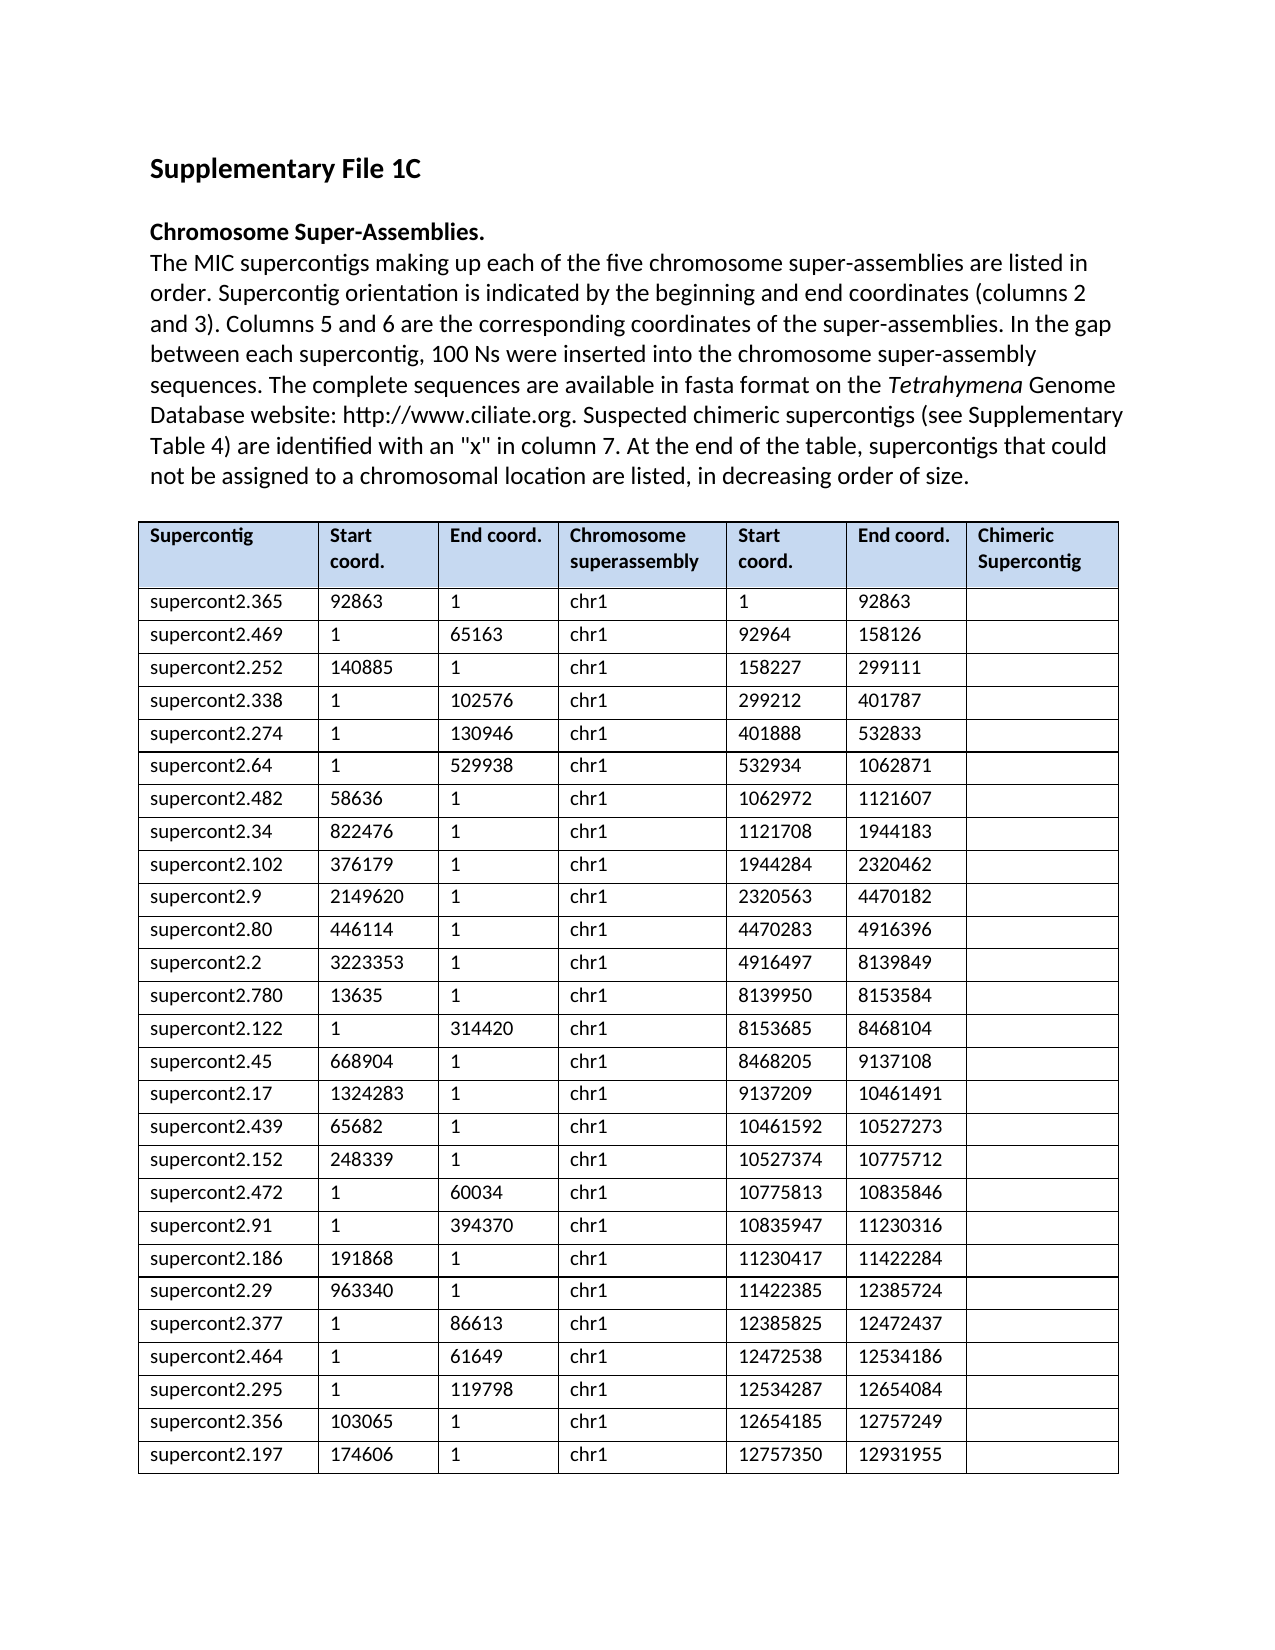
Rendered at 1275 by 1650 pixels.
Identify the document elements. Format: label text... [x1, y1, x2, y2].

table_cell supercont2.9 [139, 884, 318, 916]
table_cell 1 [439, 1409, 558, 1441]
table_cell 1 [319, 720, 438, 751]
table_cell supercont2.197 [139, 1442, 318, 1473]
table_cell [967, 589, 1118, 620]
table_cell 8468104 [847, 1015, 966, 1047]
table_cell chr1 [559, 1442, 726, 1473]
table_cell 130946 [439, 720, 558, 751]
table_cell 1 [727, 589, 846, 620]
table_cell 394370 [439, 1212, 558, 1244]
table_cell 11422284 [847, 1245, 966, 1276]
table_cell 1 [439, 1081, 558, 1112]
table_cell 963340 [319, 1278, 438, 1309]
table_cell 1062972 [727, 785, 846, 817]
table_cell chr1 [559, 785, 726, 817]
table_cell chr1 [559, 1343, 726, 1375]
table_cell chr1 [559, 1278, 726, 1309]
table_cell 1944284 [727, 851, 846, 883]
table_cell 299111 [847, 654, 966, 686]
table_cell [967, 1179, 1118, 1211]
table_cell 13635 [319, 982, 438, 1014]
table_cell 12757249 [847, 1409, 966, 1441]
table_cell 11230316 [847, 1212, 966, 1244]
table_cell 11230417 [727, 1245, 846, 1276]
table_cell 1 [439, 818, 558, 850]
table_cell 1 [439, 949, 558, 981]
table_cell [967, 1343, 1118, 1375]
table_cell chr1 [559, 1179, 726, 1211]
table_cell 1121708 [727, 818, 846, 850]
table_cell supercont2.469 [139, 621, 318, 653]
table_cell chr1 [559, 687, 726, 719]
table_cell 4470182 [847, 884, 966, 916]
table_cell 191868 [319, 1245, 438, 1276]
table_cell chr1 [559, 982, 726, 1014]
table_cell chr1 [559, 621, 726, 653]
table_cell chr1 [559, 1310, 726, 1342]
table_cell 12931955 [847, 1442, 966, 1473]
table_cell [967, 1245, 1118, 1276]
table_cell 9137108 [847, 1048, 966, 1079]
text Supplementary File 1C [150, 150, 1125, 186]
table_cell [967, 1212, 1118, 1244]
table_cell 12534287 [727, 1376, 846, 1408]
table_cell supercont2.482 [139, 785, 318, 817]
table_cell 1 [319, 1376, 438, 1408]
table_cell [967, 1015, 1118, 1047]
table_cell [967, 1442, 1118, 1473]
table_cell 1 [439, 1245, 558, 1276]
table_cell 1 [439, 1114, 558, 1145]
table_cell chr1 [559, 1114, 726, 1145]
table_cell 4470283 [727, 917, 846, 948]
table_cell supercont2.45 [139, 1048, 318, 1079]
table_cell supercont2.295 [139, 1376, 318, 1408]
table_cell 10775712 [847, 1146, 966, 1178]
table_cell 3223353 [319, 949, 438, 981]
table_cell 1 [439, 785, 558, 817]
table_cell supercont2.2 [139, 949, 318, 981]
table_cell 1 [439, 654, 558, 686]
table_cell 4916497 [727, 949, 846, 981]
table_cell [967, 982, 1118, 1014]
table_cell chr1 [559, 1212, 726, 1244]
table_cell supercont2.365 [139, 589, 318, 620]
table_cell chr1 [559, 884, 726, 916]
table_cell 92863 [847, 589, 966, 620]
table_cell 532934 [727, 753, 846, 784]
table_cell [967, 1310, 1118, 1342]
table_cell chr1 [559, 1015, 726, 1047]
table_cell 8139950 [727, 982, 846, 1014]
table_cell [967, 884, 1118, 916]
table_header End coord. [847, 523, 966, 587]
table_cell chr1 [559, 1081, 726, 1112]
table_cell chr1 [559, 753, 726, 784]
table_cell 92863 [319, 589, 438, 620]
table_cell chr1 [559, 1409, 726, 1441]
table_cell 532833 [847, 720, 966, 751]
table_cell supercont2.122 [139, 1015, 318, 1047]
table_cell 376179 [319, 851, 438, 883]
table_cell 299212 [727, 687, 846, 719]
table_cell supercont2.34 [139, 818, 318, 850]
table_cell [967, 1081, 1118, 1112]
table_cell supercont2.274 [139, 720, 318, 751]
table_cell 158126 [847, 621, 966, 653]
table_cell 103065 [319, 1409, 438, 1441]
table_cell [967, 949, 1118, 981]
table_cell chr1 [559, 851, 726, 883]
table_cell supercont2.29 [139, 1278, 318, 1309]
table_cell 1 [319, 687, 438, 719]
table_cell 11422385 [727, 1278, 846, 1309]
table_cell [967, 917, 1118, 948]
table_cell 140885 [319, 654, 438, 686]
table_cell 86613 [439, 1310, 558, 1342]
table_cell 1 [439, 1442, 558, 1473]
table_cell 1 [439, 982, 558, 1014]
table_cell supercont2.80 [139, 917, 318, 948]
table_cell 10835846 [847, 1179, 966, 1211]
table_cell 119798 [439, 1376, 558, 1408]
table_header Chimeric Supercontig [967, 523, 1118, 587]
table_cell 10527374 [727, 1146, 846, 1178]
table_cell 65682 [319, 1114, 438, 1145]
table_cell chr1 [559, 949, 726, 981]
table_cell [967, 654, 1118, 686]
text Chromosome Super-Assemblies. [150, 216, 1125, 247]
table_cell supercont2.102 [139, 851, 318, 883]
table_cell 4916396 [847, 917, 966, 948]
table_cell 1 [319, 1212, 438, 1244]
table_cell supercont2.356 [139, 1409, 318, 1441]
table_cell 1 [439, 589, 558, 620]
table_header Start coord. [727, 523, 846, 587]
table_cell 174606 [319, 1442, 438, 1473]
table_cell 58636 [319, 785, 438, 817]
table_cell chr1 [559, 1048, 726, 1079]
table_cell chr1 [559, 1376, 726, 1408]
table_cell 65163 [439, 621, 558, 653]
table_cell chr1 [559, 589, 726, 620]
table_header Start coord. [319, 523, 438, 587]
table_cell 1 [439, 1048, 558, 1079]
table_cell 1121607 [847, 785, 966, 817]
table_cell [967, 1376, 1118, 1408]
table_cell [967, 818, 1118, 850]
table_cell 12385724 [847, 1278, 966, 1309]
table_cell 8153584 [847, 982, 966, 1014]
table_cell [967, 1114, 1118, 1145]
table_cell 61649 [439, 1343, 558, 1375]
table_cell 1 [319, 1343, 438, 1375]
table_cell supercont2.377 [139, 1310, 318, 1342]
table_cell 9137209 [727, 1081, 846, 1112]
table_cell [967, 1409, 1118, 1441]
table_cell [967, 720, 1118, 751]
table_cell chr1 [559, 917, 726, 948]
table_cell supercont2.17 [139, 1081, 318, 1112]
table_cell [967, 1146, 1118, 1178]
table_header Chromosome superassembly [559, 523, 726, 587]
table_cell 1 [319, 621, 438, 653]
table_cell 12654185 [727, 1409, 846, 1441]
table_cell 1 [319, 1179, 438, 1211]
table_cell supercont2.252 [139, 654, 318, 686]
table_cell 12757350 [727, 1442, 846, 1473]
table_cell 2320462 [847, 851, 966, 883]
table_cell 10461592 [727, 1114, 846, 1145]
table_cell 1 [319, 1015, 438, 1047]
table_cell 314420 [439, 1015, 558, 1047]
table_cell 158227 [727, 654, 846, 686]
table_cell 10775813 [727, 1179, 846, 1211]
table_cell [967, 1278, 1118, 1309]
table_cell 1324283 [319, 1081, 438, 1112]
table_cell 60034 [439, 1179, 558, 1211]
table_cell 102576 [439, 687, 558, 719]
table_cell supercont2.472 [139, 1179, 318, 1211]
table_cell supercont2.439 [139, 1114, 318, 1145]
table_cell chr1 [559, 1245, 726, 1276]
table_cell chr1 [559, 654, 726, 686]
table_cell [967, 621, 1118, 653]
table_cell 822476 [319, 818, 438, 850]
table_cell 1 [439, 1146, 558, 1178]
table_cell 8468205 [727, 1048, 846, 1079]
table_cell 10527273 [847, 1114, 966, 1145]
table_cell 529938 [439, 753, 558, 784]
table_cell 8139849 [847, 949, 966, 981]
table_cell supercont2.338 [139, 687, 318, 719]
table_cell supercont2.152 [139, 1146, 318, 1178]
table_cell [967, 785, 1118, 817]
table_cell [967, 687, 1118, 719]
table_cell 1 [439, 1278, 558, 1309]
table_cell 401888 [727, 720, 846, 751]
table_cell 1 [439, 917, 558, 948]
table_cell 2149620 [319, 884, 438, 916]
table_cell 12472538 [727, 1343, 846, 1375]
table_cell 1 [319, 753, 438, 784]
table_cell chr1 [559, 818, 726, 850]
table_cell 401787 [847, 687, 966, 719]
table_cell 668904 [319, 1048, 438, 1079]
table_cell 92964 [727, 621, 846, 653]
table_cell 10835947 [727, 1212, 846, 1244]
table_header End coord. [439, 523, 558, 587]
table_cell [967, 1048, 1118, 1079]
table_cell 1 [439, 884, 558, 916]
table_cell 1062871 [847, 753, 966, 784]
table_cell supercont2.91 [139, 1212, 318, 1244]
table_cell 12534186 [847, 1343, 966, 1375]
table_cell [967, 753, 1118, 784]
table_cell 248339 [319, 1146, 438, 1178]
table_cell 12472437 [847, 1310, 966, 1342]
table_cell supercont2.464 [139, 1343, 318, 1375]
table_cell [967, 851, 1118, 883]
table_cell chr1 [559, 1146, 726, 1178]
table_cell 8153685 [727, 1015, 846, 1047]
table_cell supercont2.186 [139, 1245, 318, 1276]
table_header Supercontig [139, 523, 318, 587]
table_cell 446114 [319, 917, 438, 948]
table_cell 2320563 [727, 884, 846, 916]
table_cell 10461491 [847, 1081, 966, 1112]
table_cell supercont2.780 [139, 982, 318, 1014]
text The MIC supercontigs making up each of the five chromosome super-assemblies are listed in order. Supercontig orientation is indicated by the beginning and end coordinates (columns 2 and 3). Columns 5 and 6 are the corresponding coordinates of the super-assemblies. In the gap between each supercontig, 100 Ns were inserted into the chromosome super-assembly sequences. The complete sequences are available in fasta format on the Tetrahymena Genome Database website: http://www.ciliate.org. Suspected chimeric supercontigs (see Supplementary Table 4) are identified with an "x" in column 7. At the end of the table, supercontigs that could not be assigned to a chromosomal location are listed, in decreasing order of size. [150, 247, 1125, 491]
table_cell supercont2.64 [139, 753, 318, 784]
table_cell 12654084 [847, 1376, 966, 1408]
table_cell 1944183 [847, 818, 966, 850]
table_cell 12385825 [727, 1310, 846, 1342]
table_cell 1 [439, 851, 558, 883]
table_cell chr1 [559, 720, 726, 751]
table_cell 1 [319, 1310, 438, 1342]
